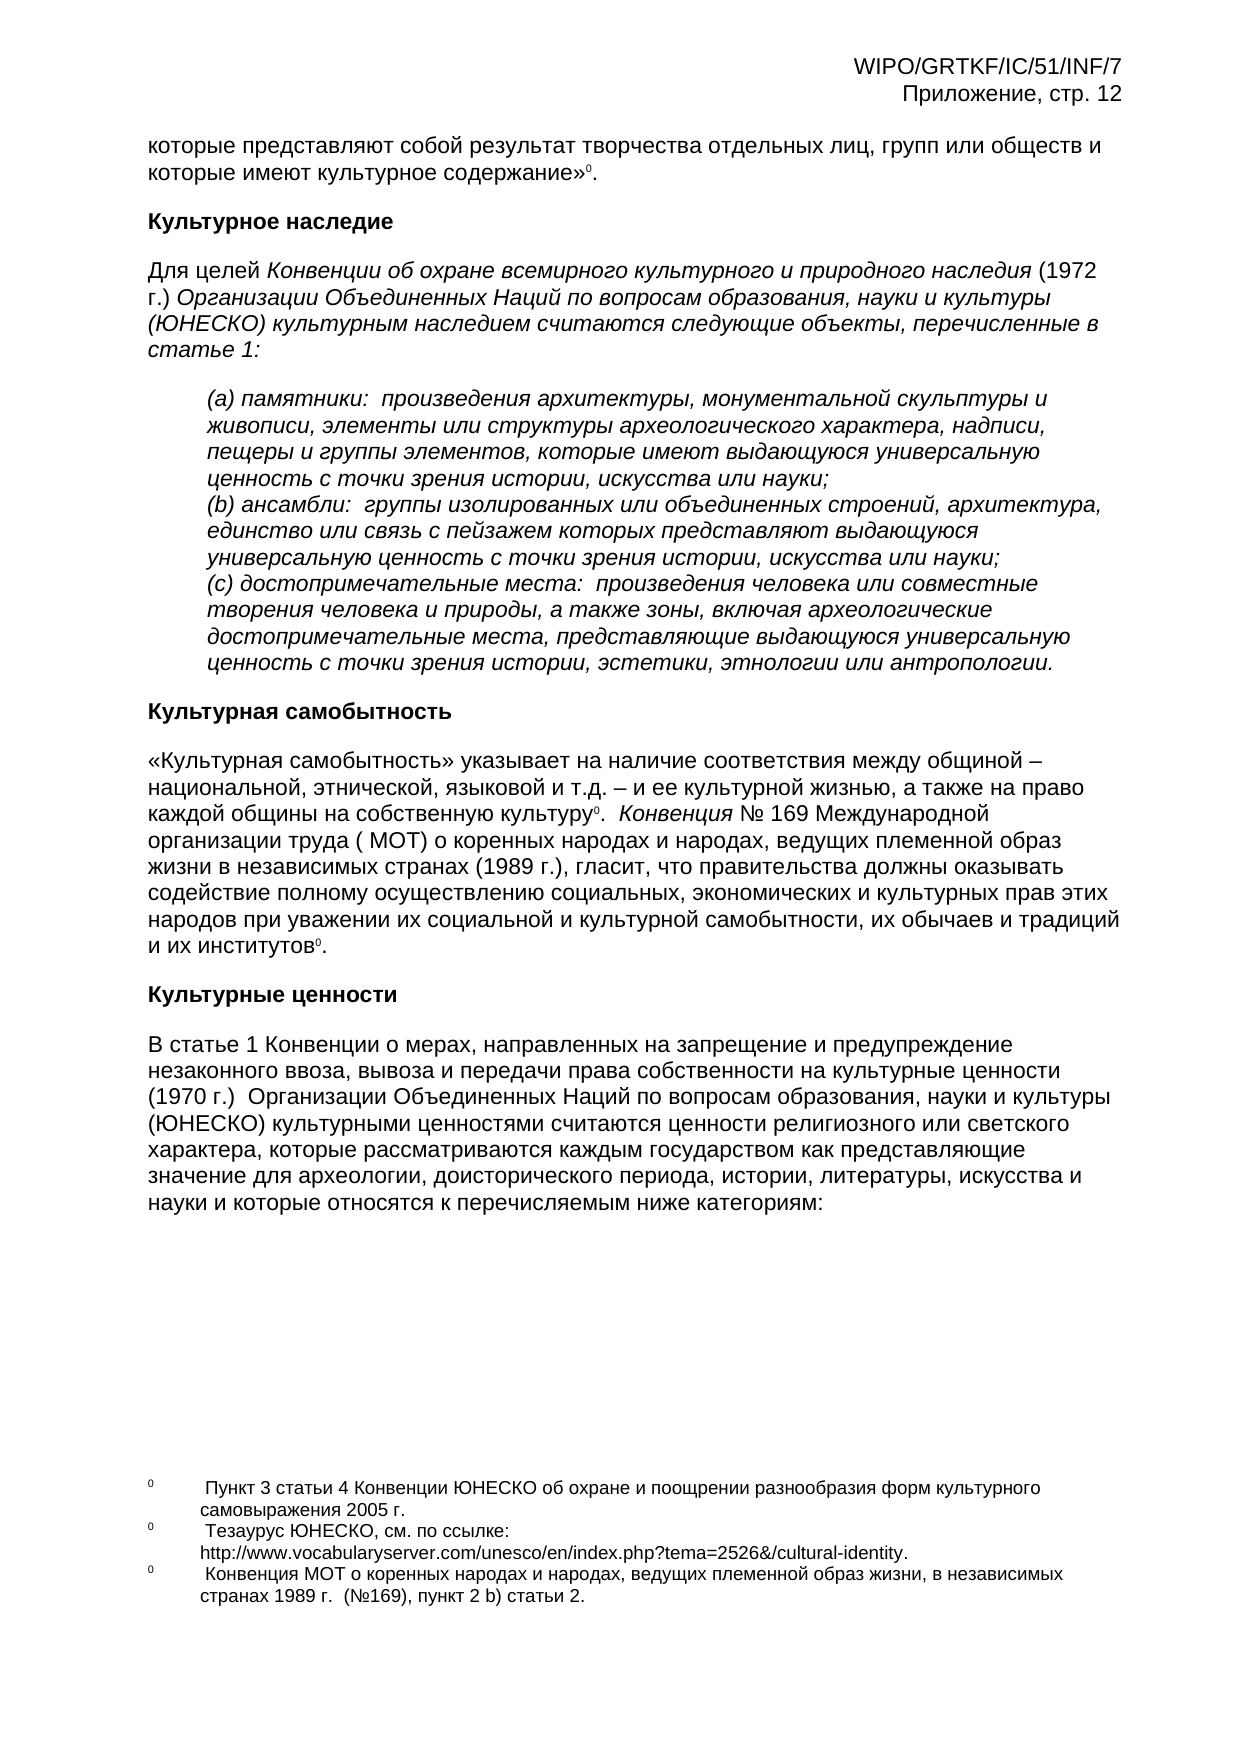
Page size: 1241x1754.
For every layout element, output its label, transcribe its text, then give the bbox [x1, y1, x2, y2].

text (c) достопримечательные места: произведения человека или совместные творения человека и природы, а также зоны, включая археологические достопримечательные места, представляющие выдающуюся универсальную ценность с точки зрения истории, эстетики, этнологии или антропологии. [207, 570, 1122, 675]
text (b) ансамбли: группы изолированных или объединенных строений, архитектура, единство или связь с пейзажем которых представляют выдающуюся универсальную ценность с точки зрения истории, искусства или науки; [207, 491, 1122, 570]
text (а) памятники: произведения архитектуры, монументальной скульптуры и живописи, элементы или структуры археологического характера, надписи, пещеры и группы элементов, которые имеют выдающуюся универсальную ценность с точки зрения истории, искусства или науки; [207, 385, 1122, 491]
text В статье 1 Конвенции о мерах, направленных на запрещение и предупреждение незаконного ввоза, вывоза и передачи права собственности на культурные ценности (1970 г.) Организации Объединенных Наций по вопросам образования, науки и культуры (ЮНЕСКО) культурными ценностями считаются ценности религиозного или светского характера, которые рассматриваются каждым государством как представляющие значение для археологии, доисторического периода, истории, литературы, искусства и науки и которые относятся к перечисляемым ниже категориям: [148, 1031, 1122, 1215]
subtitle Культурное наследие [148, 208, 1122, 234]
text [148, 132, 1122, 185]
text «Культурная самобытность» указывает на наличие соответствия между общиной – национальной, этнической, языковой и т.д. – и ее культурной жизнью, а также на право каждой общины на собственную культуру. Конвенция № 169 Международной организации труда ( МОТ) о коренных народах и народах, ведущих племенной образ жизни в независимых странах (1989 г.), гласит, что правительства должны оказывать содействие полному осуществлению социальных, экономических и культурных прав этих народов при уважении их социальной и культурной самобытности, их обычаев и традиций и их институтов. [148, 747, 1122, 958]
text Для целей Конвенции об охране всемирного культурного и природного наследия (1972 г.) Организации Объединенных Наций по вопросам образования, науки и культуры (ЮНЕСКО) культурным наследием считаются следующие объекты, перечисленные в статье 1: [148, 257, 1122, 362]
subtitle Культурная самобытность [148, 698, 1122, 724]
subtitle Культурные ценности [148, 981, 1122, 1008]
